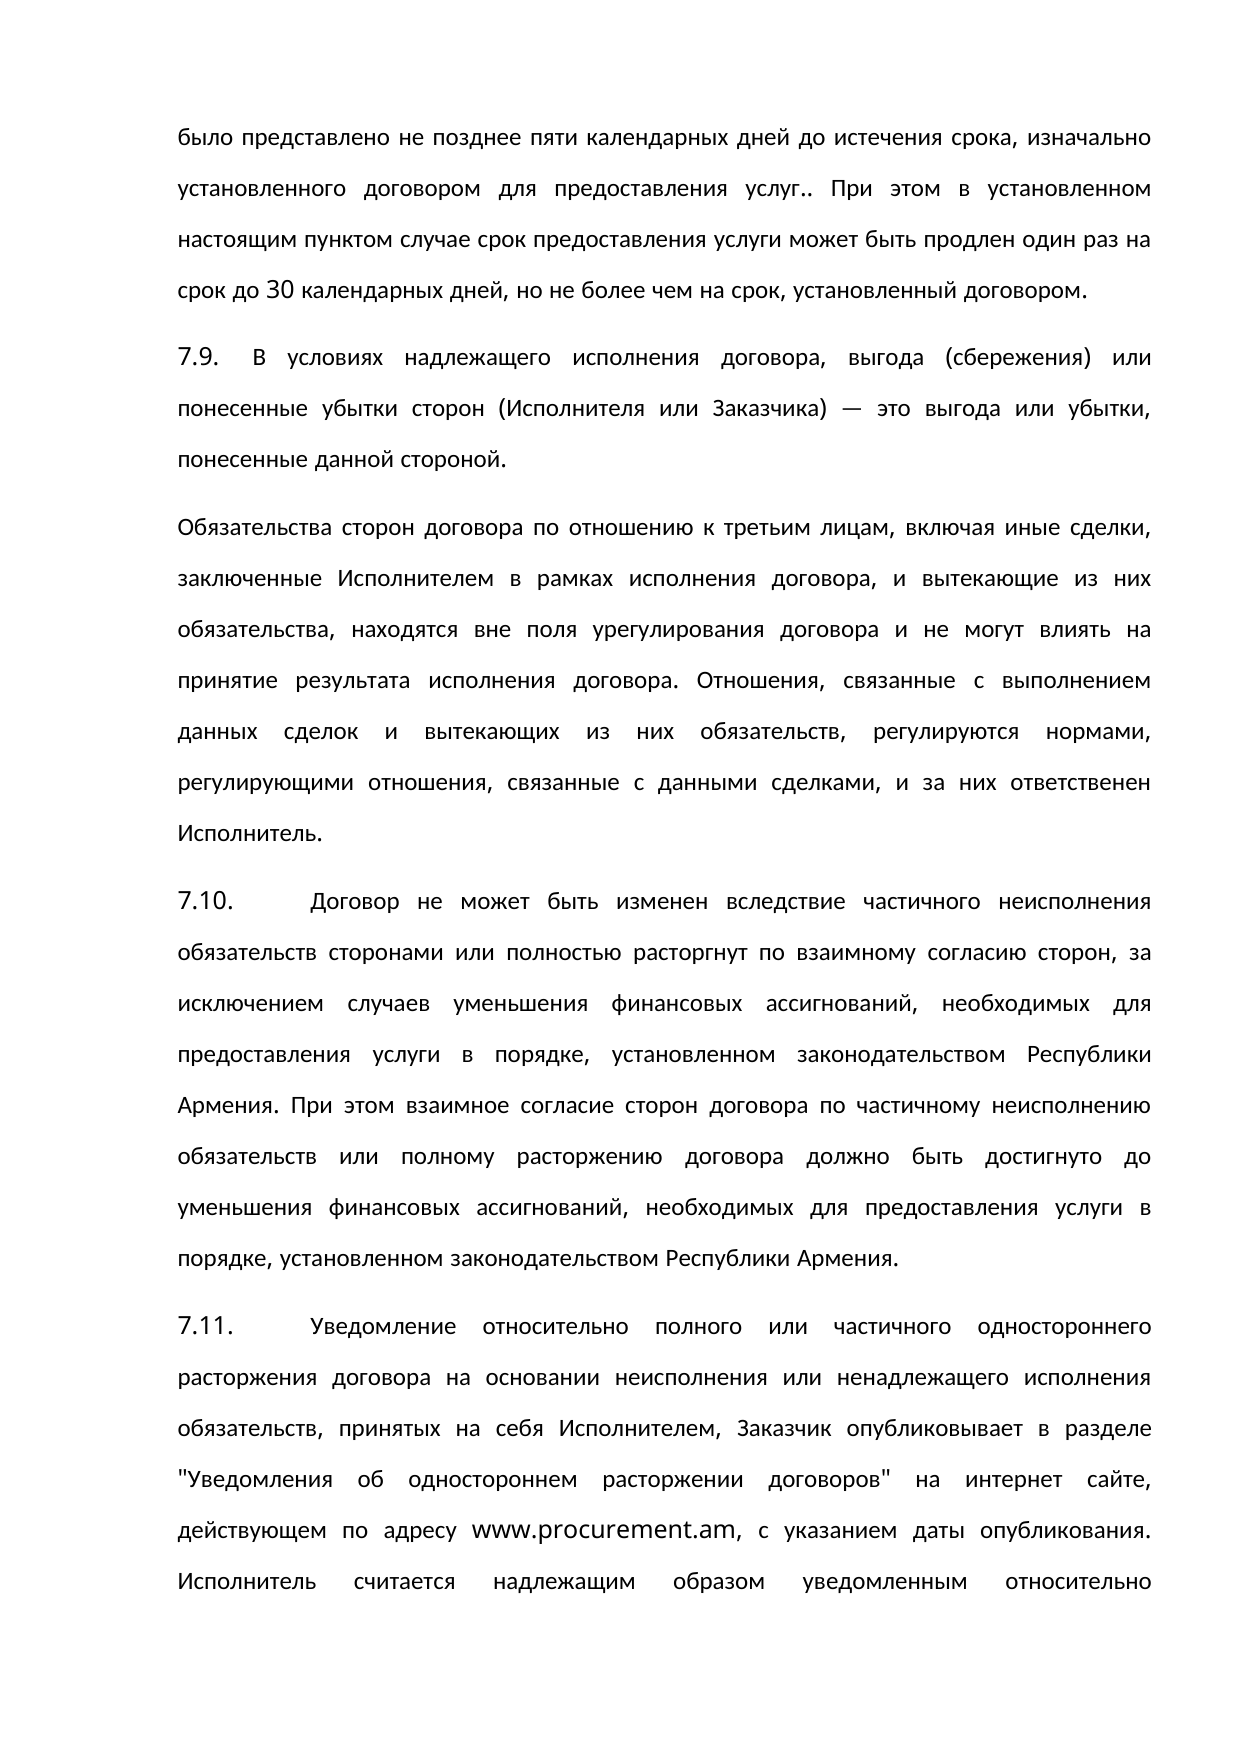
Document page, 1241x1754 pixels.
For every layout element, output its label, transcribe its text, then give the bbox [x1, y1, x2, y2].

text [177, 118, 1152, 305]
text Обязательства сторон договора по отношению к третьим лицам, включая иные сделки, заключенные Исполнителем в рамках исполнения договора, и вытекающие из них обязательства, находятся вне поля урегулирования договора и не могут влиять на принятие результата исполнения договора. Отношения, связанные с выполнением данных сделок и вытекающих из них обязательств, регулируются нормами, регулирующими отношения, связанные с данными сделками, и за них ответственен Исполнитель. [177, 509, 1152, 849]
text 7.9. В условиях надлежащего исполнения договора, выгода (сбережения) или понесенные убытки сторон (Исполнителя или Заказчика) — это выгода или убытки, понесенные данной стороной. [177, 339, 1152, 475]
text 7.10. Договор не может быть изменен вследствие частичного неисполнения обязательств сторонами или полностью расторгнут по взаимному согласию сторон, за исключением случаев уменьшения финансовых ассигнований, необходимых для предоставления услуги в порядке, установленном законодательством Республики Армения. При этом взаимное согласие сторон договора по частичному неисполнению обязательств или полному расторжению договора должно быть достигнуто до уменьшения финансовых ассигнований, необходимых для предоставления услуги в порядке, установленном законодательством Республики Армения. [177, 883, 1152, 1274]
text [177, 1308, 1152, 1597]
